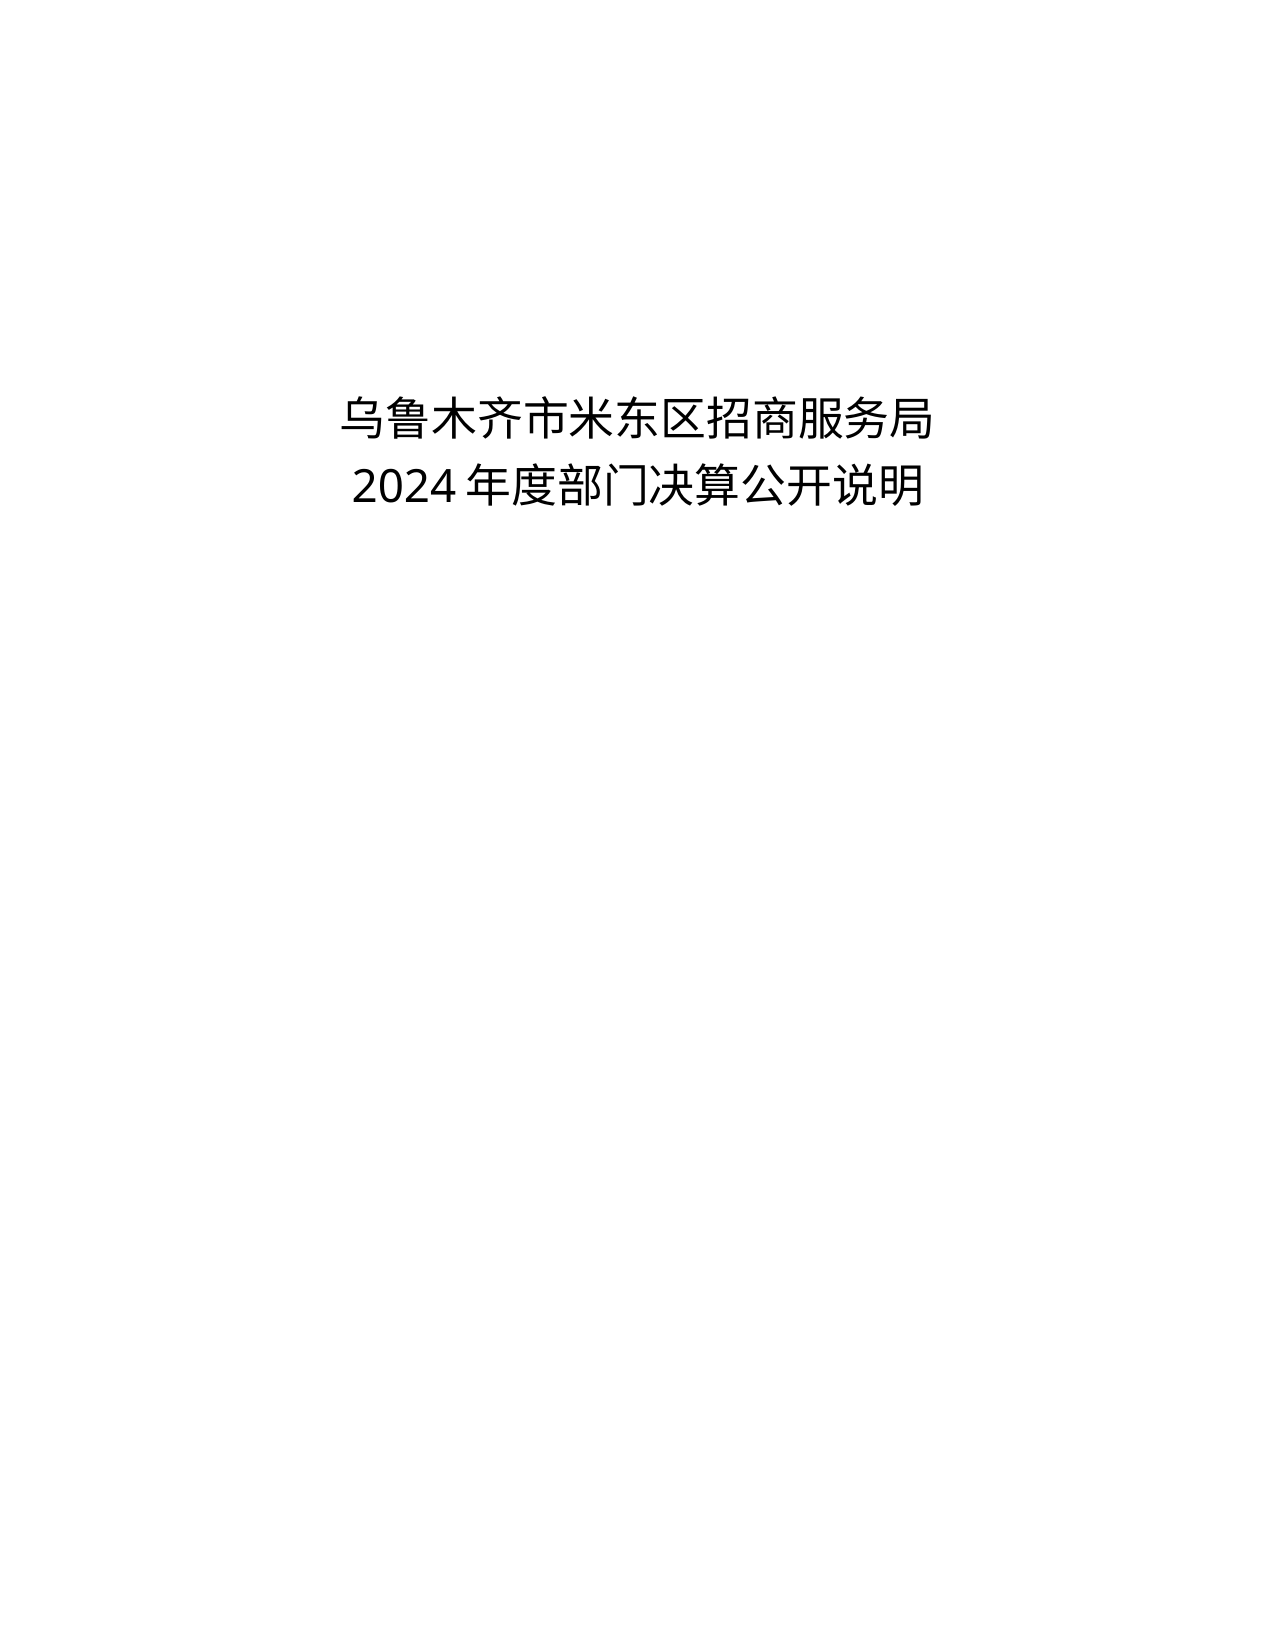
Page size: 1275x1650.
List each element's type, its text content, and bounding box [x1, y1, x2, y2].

text 乌鲁木齐市米东区招商服务局 [187, 383, 1087, 449]
text 2024年度部门决算公开说明 [187, 449, 1087, 516]
